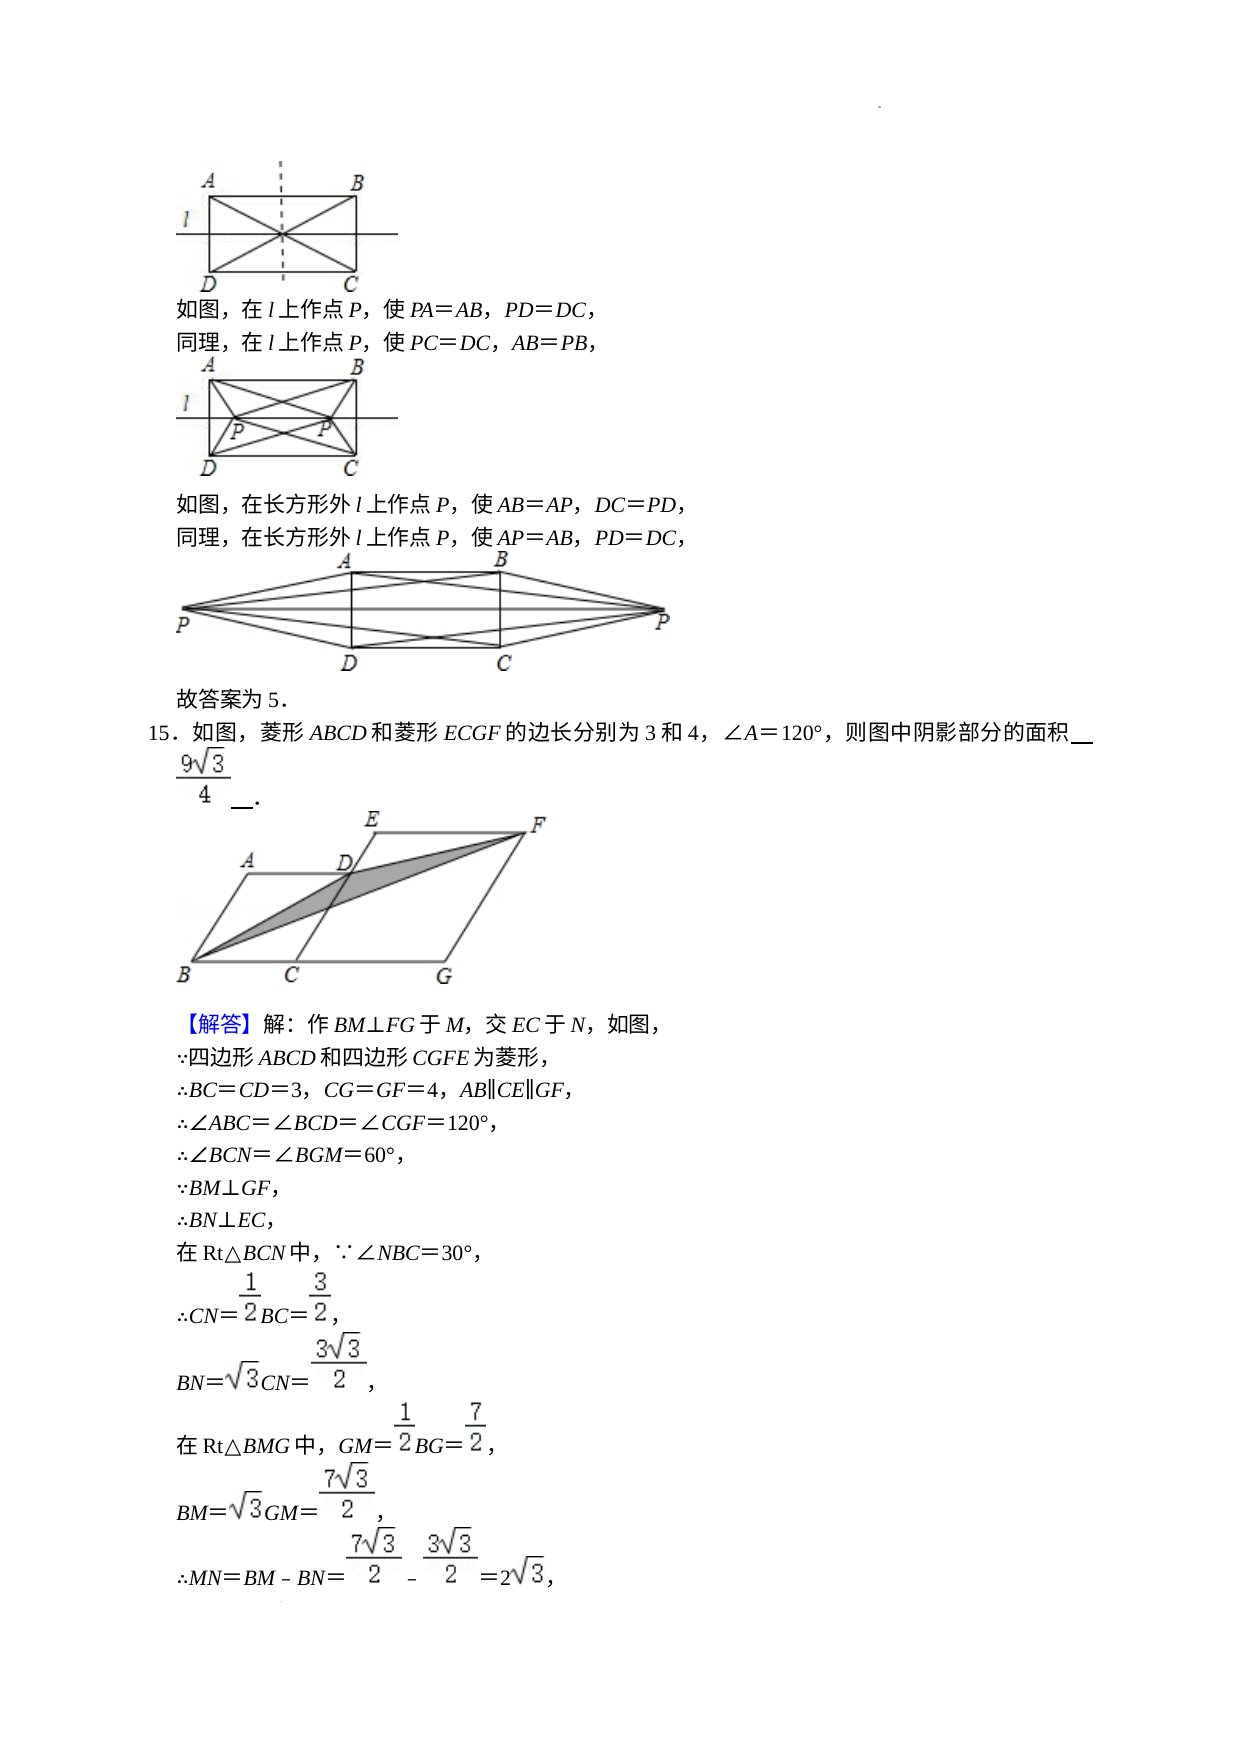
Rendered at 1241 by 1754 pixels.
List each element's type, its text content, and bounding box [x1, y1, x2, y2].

text 如图，在长方形外l上作点P，使AB＝AP，DC＝PD， [176, 487, 1093, 519]
picture [309, 1268, 331, 1324]
text ∴BN⊥EC， [176, 1202, 1093, 1234]
picture [229, 1491, 264, 1521]
text 【解答】解：作BM⊥FG于M，交EC于N，如图， [176, 1007, 1093, 1039]
text BN＝CN＝， [176, 1332, 1093, 1397]
picture [176, 811, 547, 984]
text 故答案为5． [176, 682, 1093, 714]
text BM＝GM＝， [176, 1462, 1093, 1527]
picture [225, 1361, 261, 1391]
text ∴MN＝BM﹣BN＝﹣＝2， [176, 1527, 1093, 1592]
text 如图，在l上作点P，使PA＝AB，PD＝DC， [176, 292, 1093, 324]
text ∵BM⊥GF， [176, 1169, 1093, 1202]
text ∴∠BCN＝∠BGM＝60°， [176, 1137, 1093, 1169]
picture [423, 1527, 478, 1586]
text 同理，在长方形外l上作点P，使AP＝AB，PD＝DC， [176, 519, 1093, 552]
text 15．如图，菱形ABCD和菱形ECGF的边长分别为3和4，∠A＝120°，则图中阴影部分的面积 ． [148, 714, 1093, 812]
picture [465, 1398, 486, 1454]
picture [319, 1462, 375, 1521]
picture [176, 161, 398, 292]
picture [176, 551, 670, 671]
text 在Rt△BMG中，GM＝BG＝， [176, 1397, 1093, 1462]
picture [176, 356, 398, 476]
picture [346, 1527, 402, 1586]
picture [176, 747, 231, 806]
text ∴∠ABC＝∠BCD＝∠CGF＝120°， [176, 1104, 1093, 1137]
picture [510, 1556, 546, 1586]
text 同理，在l上作点P，使PC＝DC，AB＝PB， [176, 324, 1093, 357]
text 在Rt△BCN中，∵∠NBC＝30°， [176, 1234, 1093, 1267]
text ∵四边形ABCD和四边形CGFE为菱形， [176, 1039, 1093, 1072]
picture [311, 1332, 367, 1391]
picture [239, 1268, 261, 1324]
text ∴CN＝BC＝， [176, 1267, 1093, 1332]
text ∴BC＝CD＝3，CG＝GF＝4，AB∥CE∥GF， [176, 1072, 1093, 1104]
picture [394, 1398, 415, 1454]
